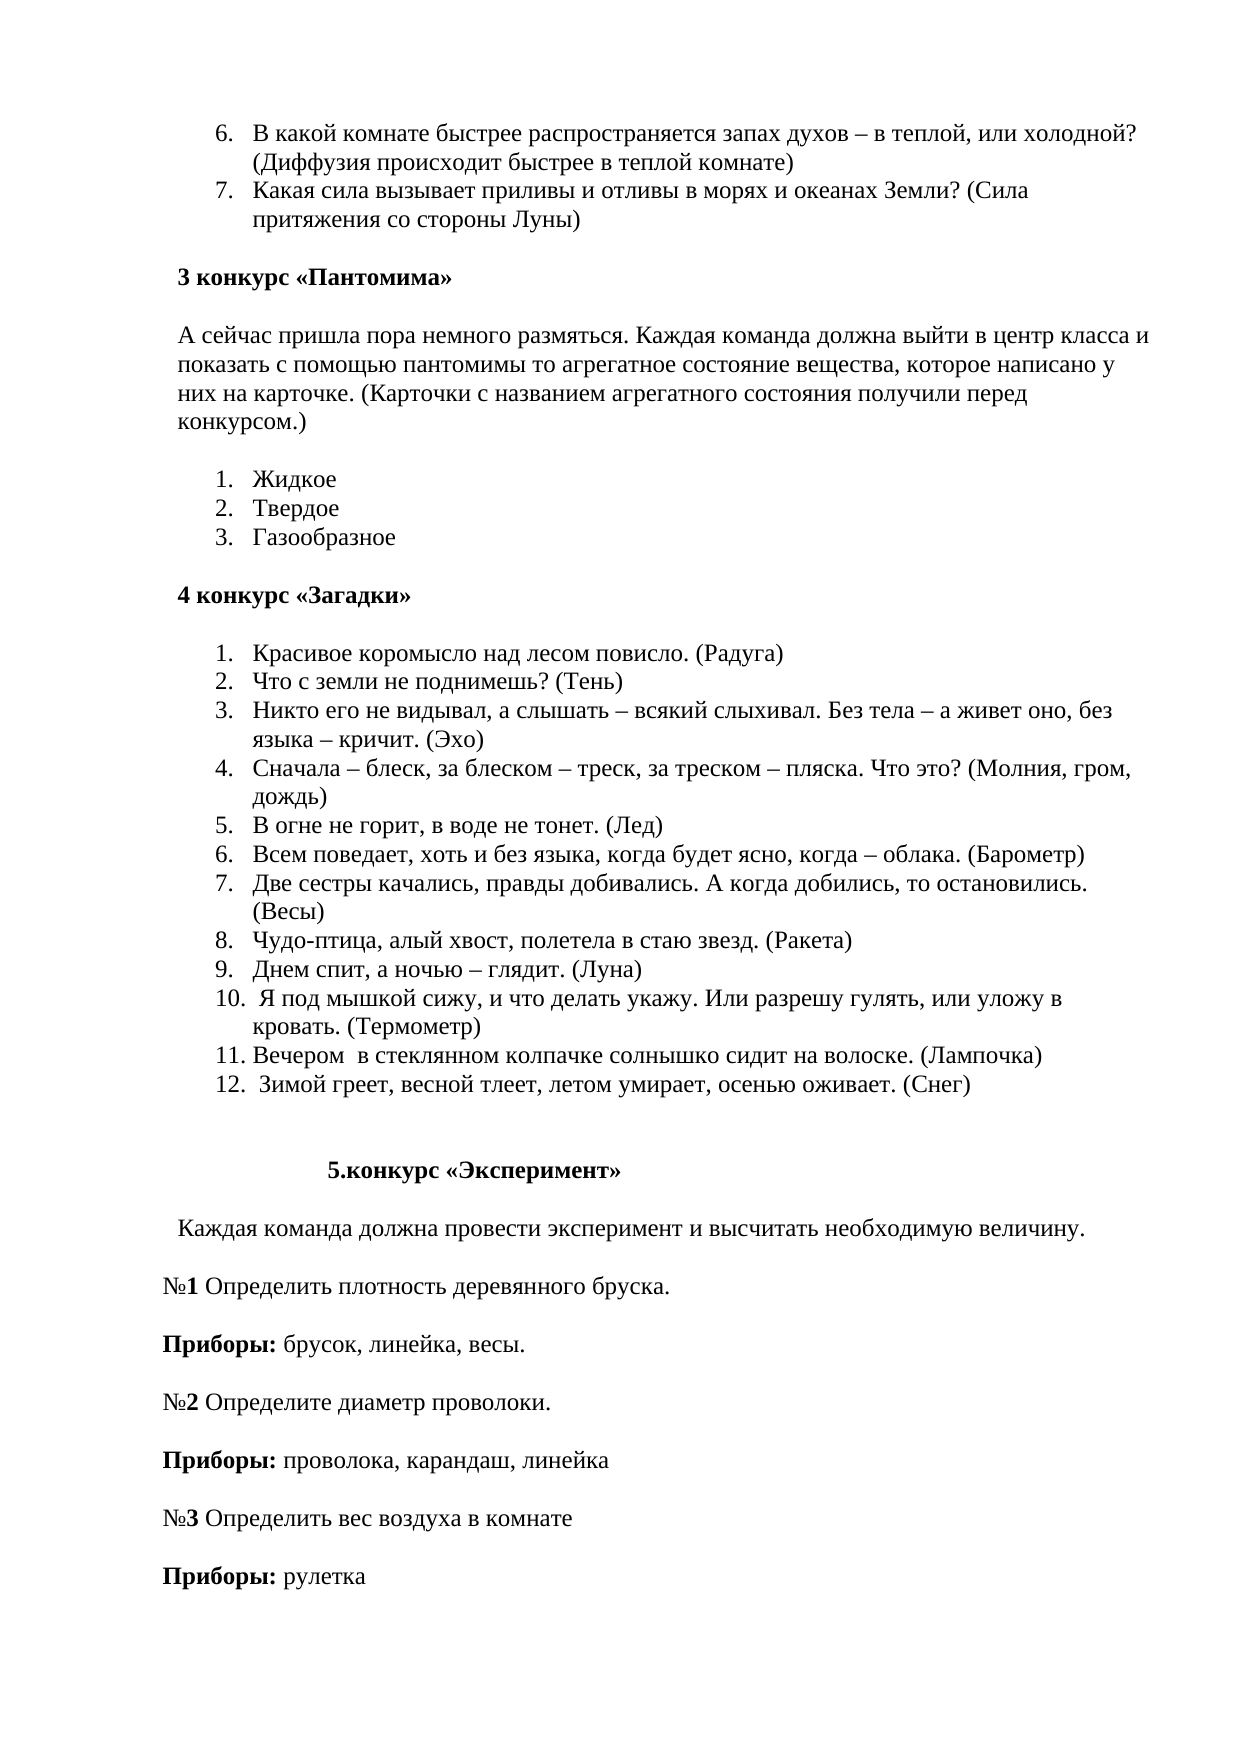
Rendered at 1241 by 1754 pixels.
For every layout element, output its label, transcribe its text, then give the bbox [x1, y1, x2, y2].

list Какая сила вызывает приливы и отливы в морях и океанах Земли? (Сила притяжения со стороны Луны) [215, 176, 1152, 233]
text №1 Определить плотность деревянного бруска. [162, 1271, 1152, 1300]
text №3 Определить вес воздуха в комнате [162, 1503, 1152, 1532]
text 4 конкурс «Загадки» [177, 580, 1152, 608]
list Всем поведает, хоть и без языка, когда будет ясно, когда – облака. (Барометр) [215, 839, 1152, 868]
list Газообразное [215, 522, 1152, 551]
text Приборы: проволока, карандаш, линейка [162, 1445, 1152, 1474]
list Приборы: рулетка [162, 1561, 1152, 1590]
text 3 конкурс «Пантомима» [177, 262, 1152, 291]
list Твердое [215, 493, 1152, 522]
list Что с земли не поднимешь? (Тень) [215, 666, 1152, 695]
list Зимой греет, весной тлеет, летом умирает, осенью оживает. (Снег) [215, 1069, 1152, 1098]
list Я под мышкой сижу, и что делать укажу. Или разрешу гулять, или уложу в кровать. (Термометр) [215, 983, 1152, 1040]
list Жидкое [215, 464, 1152, 493]
list В огне не горит, в воде не тонет. (Лед) [215, 810, 1152, 839]
list 5.конкурс «Эксперимент» [327, 1156, 1152, 1184]
list Чудо-птица, алый хвост, полетела в стаю звезд. (Ракета) [215, 925, 1152, 954]
list Сначала – блеск, за блеском – треск, за треском – пляска. Что это? (Молния, гром, дождь) [215, 753, 1152, 810]
text А сейчас пришла пора немного размяться. Каждая команда должна выйти в центр класса и показать с помощью пантомимы то агрегатное состояние вещества, которое написано у них на карточке. (Карточки с названием агрегатного состояния получили перед конкурсом.) [177, 320, 1152, 435]
text Приборы: брусок, линейка, весы. [162, 1329, 1152, 1358]
text Каждая команда должна провести эксперимент и высчитать необходимую величину. [177, 1213, 1152, 1242]
list В какой комнате быстрее распространяется запах духов – в теплой, или холодной? (Диффузия происходит быстрее в теплой комнате) [215, 118, 1152, 176]
text №2 Определите диаметр проволоки. [162, 1387, 1152, 1416]
list Красивое коромысло над лесом повисло. (Радуга) [215, 638, 1152, 666]
list Никто его не видывал, а слышать – всякий слыхивал. Без тела – а живет оно, без языка – кричит. (Эхо) [215, 695, 1152, 753]
list Две сестры качались, правды добивались. А когда добились, то остановились. (Весы) [215, 868, 1152, 925]
list Днем спит, а ночью – глядит. (Луна) [215, 954, 1152, 983]
list Вечером в стеклянном колпачке солнышко сидит на волоске. (Лампочка) [215, 1040, 1152, 1069]
